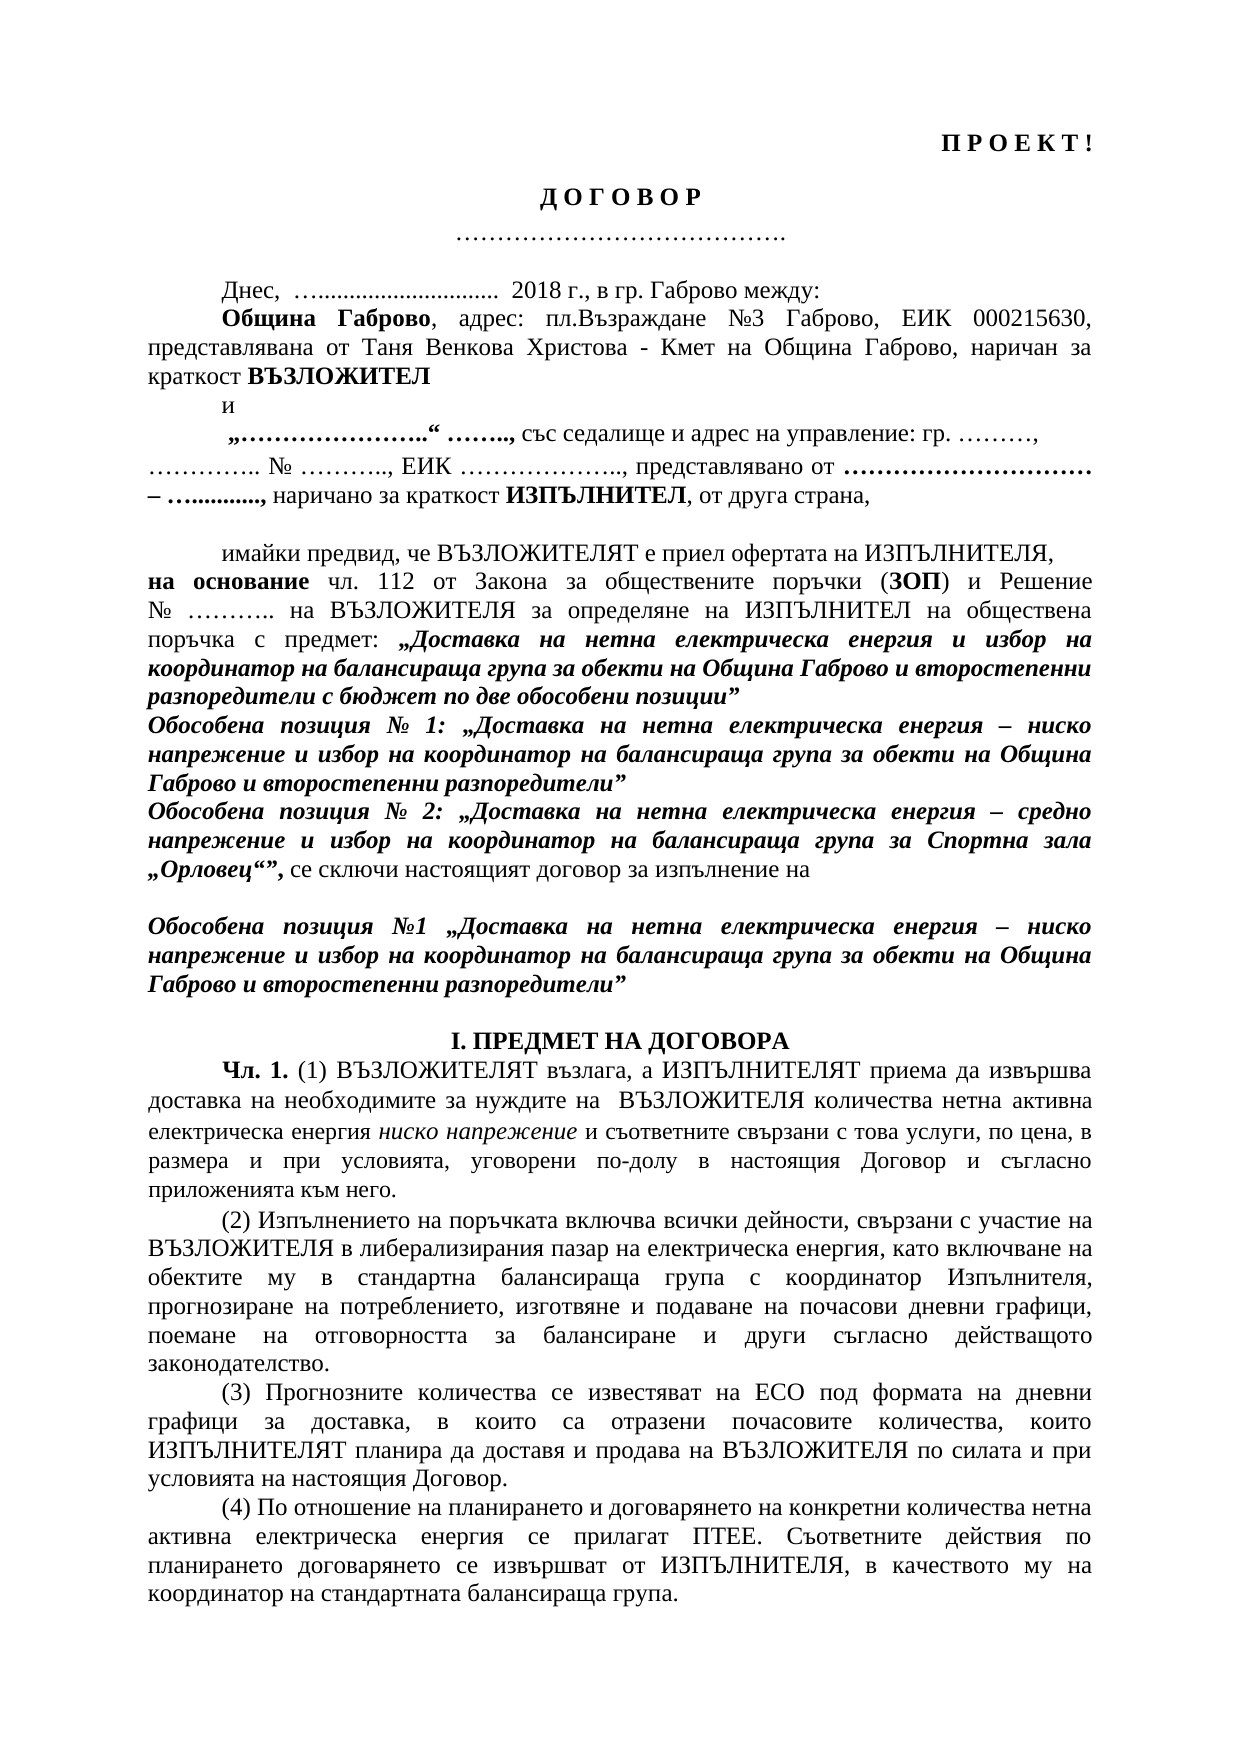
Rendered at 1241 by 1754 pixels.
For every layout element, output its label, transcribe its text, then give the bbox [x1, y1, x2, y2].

text на основание чл. 112 от Закона за обществените поръчки (ЗОП) и Решение № ……….. на ВЪЗЛОЖИТЕЛЯ за определяне на ИЗПЪЛНИТЕЛ на обществена поръчка с предмет: „Доставка на нетна електрическа енергия и избор на координатор на балансираща група за обекти на Община Габрово и второстепенни разпоредители с бюджет по две обособени позиции” [148, 566, 1093, 710]
text Обособена позиция №1 „Доставка на нетна електрическа енергия – ниско напрежение и избор на координатор на балансираща група за обекти на Община Габрово и второстепенни разпоредители” [148, 911, 1093, 998]
text …………………………………. [148, 217, 1093, 246]
text (4) По отношение на планирането и договарянето на конкретни количества нетна активна електрическа енергия се прилагат ПТЕЕ. Съответните действия по планирането договарянето се извършват от ИЗПЪЛНИТЕЛЯ, в качеството му на координатор на стандартната балансираща група. [148, 1492, 1093, 1607]
text Община Габрово, адрес: пл.Възраждане №3 Габрово, ЕИК 000215630, представлявана от Таня Венкова Христова - Кмет на Община Габрово, наричан за краткост ВЪЗЛОЖИТЕЛ [148, 303, 1093, 390]
text Чл. 1. (1) ВЪЗЛОЖИТЕЛЯТ възлага, а ИЗПЪЛНИТЕЛЯТ приема да извършва доставка на необходимите за нуждите на ВЪЗЛОЖИТЕЛЯ количества нетна активна електрическа енергия ниско напрежение и съответните свързани с това услуги, по цена, в размера и при условията, уговорени по-долу в настоящия Договор и съгласно приложенията към него. [148, 1055, 1093, 1203]
text и [148, 390, 1093, 418]
text Днес, …............................. 2018 г., в гр. Габрово между: [148, 275, 1093, 303]
text имайки предвид, че ВЪЗЛОЖИТЕЛЯТ е приел офертата на ИЗПЪЛНИТЕЛЯ, [148, 538, 1093, 566]
text (3) Прогнозните количества се известяват на ЕСО под формата на дневни графици за доставка, в които са отразени почасовите количества, които ИЗПЪЛНИТЕЛЯТ планира да доставя и продава на ВЪЗЛОЖИТЕЛЯ по силата и при условията на настоящия Договор. [148, 1377, 1093, 1492]
text (2) Изпълнението на поръчката включва всички дейности, свързани с участие на ВЪЗЛОЖИТЕЛЯ в либерализирания пазар на електрическа енергия, като включване на обектите му в стандартна балансираща група с координатор Изпълнителя, прогнозиране на потреблението, изготвяне и подаване на почасови дневни графици, поемане на отговорността за балансиране и други съгласно действащото законодателство. [148, 1205, 1093, 1377]
subtitle Д О Г О В О Р [148, 182, 1093, 211]
text І. ПРЕДМЕТ НА ДОГОВОРА [148, 1026, 1093, 1055]
subtitle П Р О Е К Т ! [148, 128, 1093, 157]
text ………….. № ……….., ЕИК ……………….., представлявано от ………………………… – …..........., наричанo за краткост ИЗПЪЛНИТЕЛ, от друга страна, [148, 451, 1093, 509]
text Обособена позиция № 1: „Доставка на нетна електрическа енергия – ниско напрежение и избор на координатор на балансираща група за обекти на Община Габрово и второстепенни разпоредители” [148, 710, 1093, 796]
text Обособена позиция № 2: „Доставка на нетна електрическа енергия – средно напрежение и избор на координатор на балансираща група за Спортна зала „Орловец“”, се сключи настоящият договор за изпълнение на [148, 796, 1093, 883]
text „…………………..“ …….., със седалище и адрес на управление: гр. ………, [148, 418, 1093, 447]
